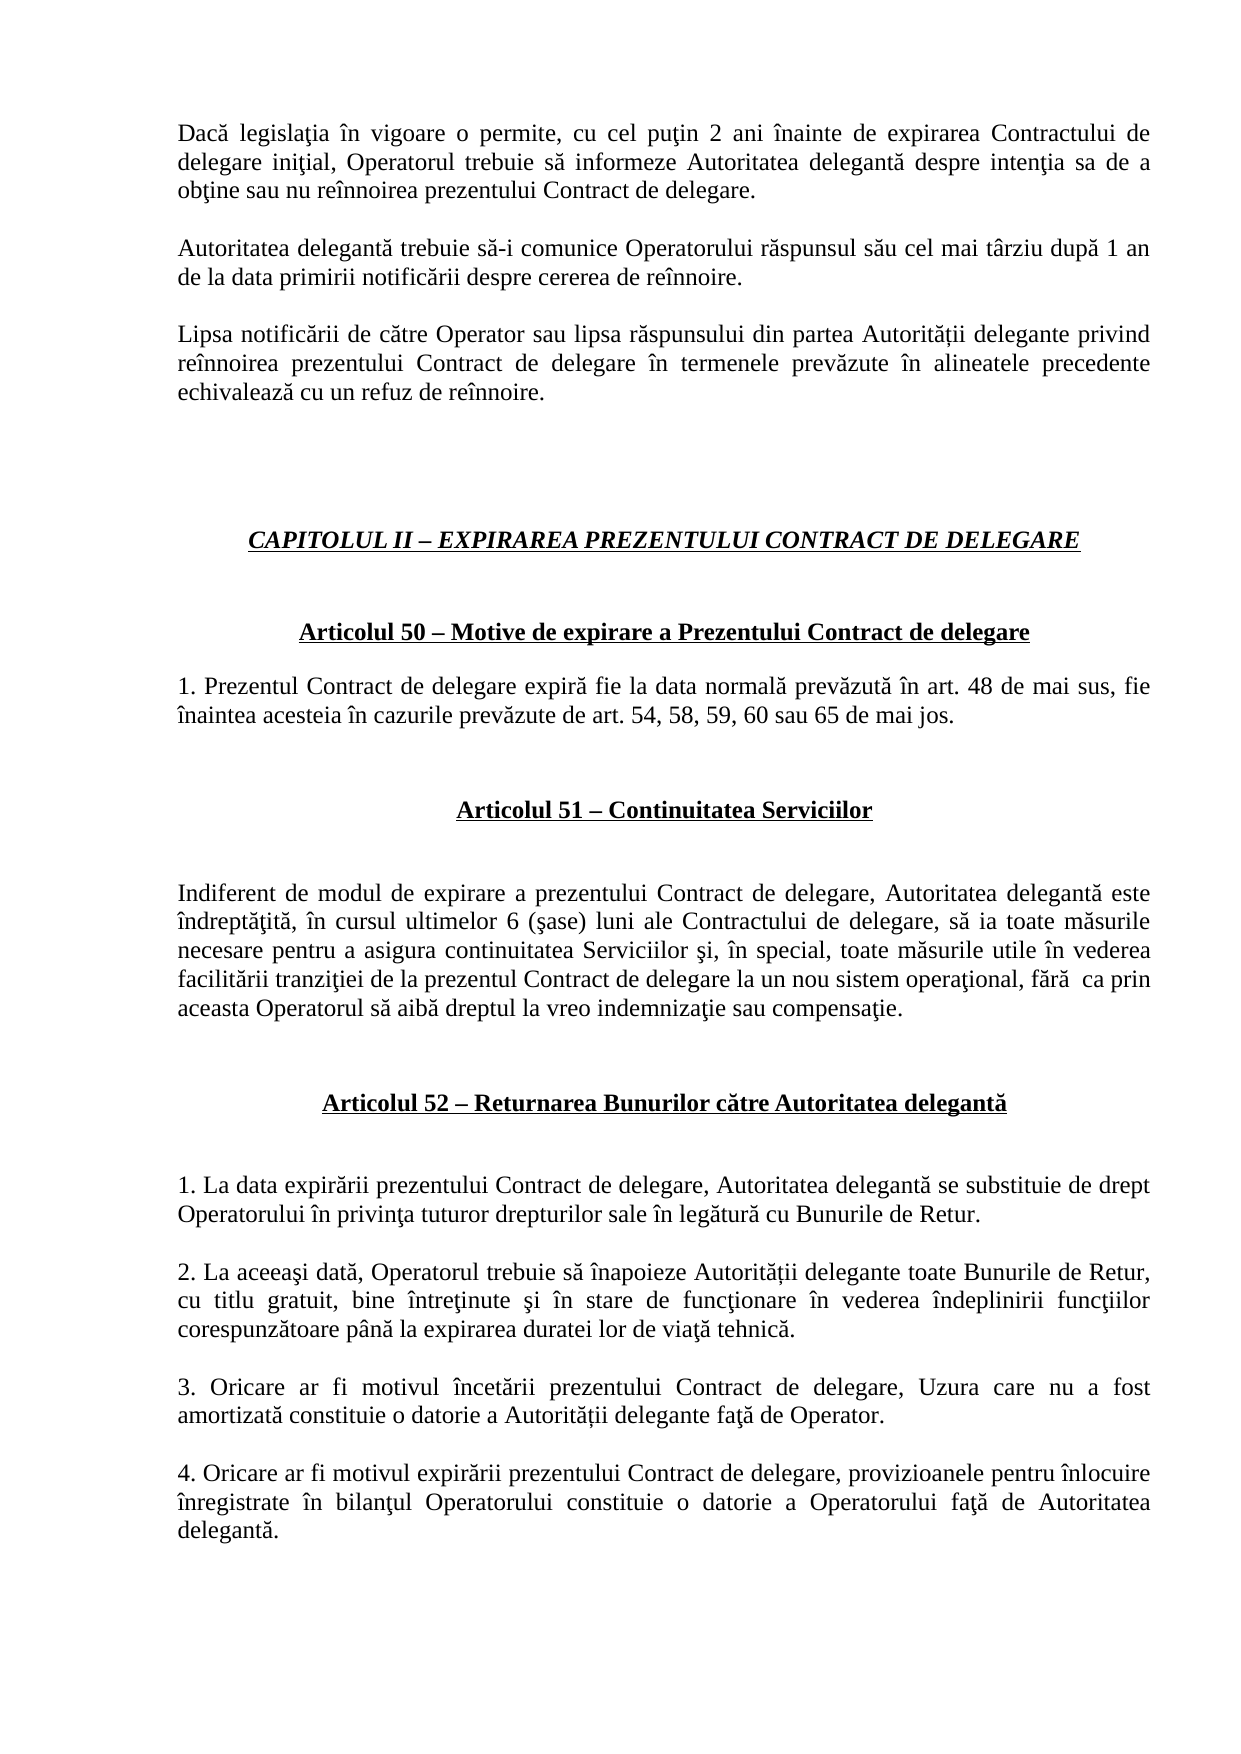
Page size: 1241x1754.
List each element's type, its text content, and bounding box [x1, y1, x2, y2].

text 2. La aceeaşi dată, Operatorul trebuie să înapoieze Autorității delegante toate Bunurile de Retur, cu titlu gratuit, bine întreţinute şi în stare de funcţionare în vederea îndeplinirii funcţiilor corespunzătoare până la expirarea duratei lor de viaţă tehnică. [177, 1257, 1152, 1343]
text 4. Oricare ar fi motivul expirării prezentului Contract de delegare, provizioanele pentru înlocuire înregistrate în bilanţul Operatorului constituie o datorie a Operatorului faţă de Autoritatea delegantă. [177, 1458, 1152, 1544]
text Dacă legislaţia în vigoare o permite, cu cel puţin 2 ani înainte de expirarea Contractului de delegare iniţial, Operatorul trebuie să informeze Autoritatea delegantă despre intenţia sa de a obţine sau nu reînnoirea prezentului Contract de delegare. [177, 118, 1152, 204]
text 1. Prezentul Contract de delegare expiră fie la data normală prevăzută în art. 48 de mai sus, fie înaintea acesteia în cazurile prevăzute de art. 54, 58, 59, 60 sau 65 de mai jos. [177, 671, 1152, 728]
text Indiferent de modul de expirare a prezentului Contract de delegare, Autoritatea delegantă este îndreptăţită, în cursul ultimelor 6 (şase) luni ale Contractului de delegare, să ia toate măsurile necesare pentru a asigura continuitatea Serviciilor şi, în special, toate măsurile utile în vederea facilitării tranziţiei de la prezentul Contract de delegare la un nou sistem operaţional, fără ca prin aceasta Operatorul să aibă dreptul la vreo indemnizaţie sau compensaţie. [177, 878, 1152, 1021]
text Lipsa notificării de către Operator sau lipsa răspunsului din partea Autorității delegante privind reînnoirea prezentului Contract de delegare în termenele prevăzute în alineatele precedente echivalează cu un refuz de reînnoire. [177, 319, 1152, 406]
text 1. La data expirării prezentului Contract de delegare, Autoritatea delegantă se substituie de drept Operatorului în privinţa tuturor drepturilor sale în legătură cu Bunurile de Retur. [177, 1171, 1152, 1228]
subtitle Articolul 51 – Continuitatea Serviciilor [177, 795, 1152, 824]
text Autoritatea delegantă trebuie să-i comunice Operatorului răspunsul său cel mai târziu după 1 an de la data primirii notificării despre cererea de reînnoire. [177, 233, 1152, 291]
subtitle CAPITOLUL II – EXPIRAREA PREZENTULUI CONTRACT DE DELEGARe [177, 526, 1152, 554]
text 3. Oricare ar fi motivul încetării prezentului Contract de delegare, Uzura care nu a fost amortizată constituie o datorie a Autorității delegante faţă de Operator. [177, 1372, 1152, 1429]
subtitle Articolul 50 – Motive de expirare a Prezentului Contract de delegare [177, 617, 1152, 646]
subtitle Articolul 52 – Returnarea Bunurilor către Autoritatea delegantă [177, 1088, 1152, 1117]
